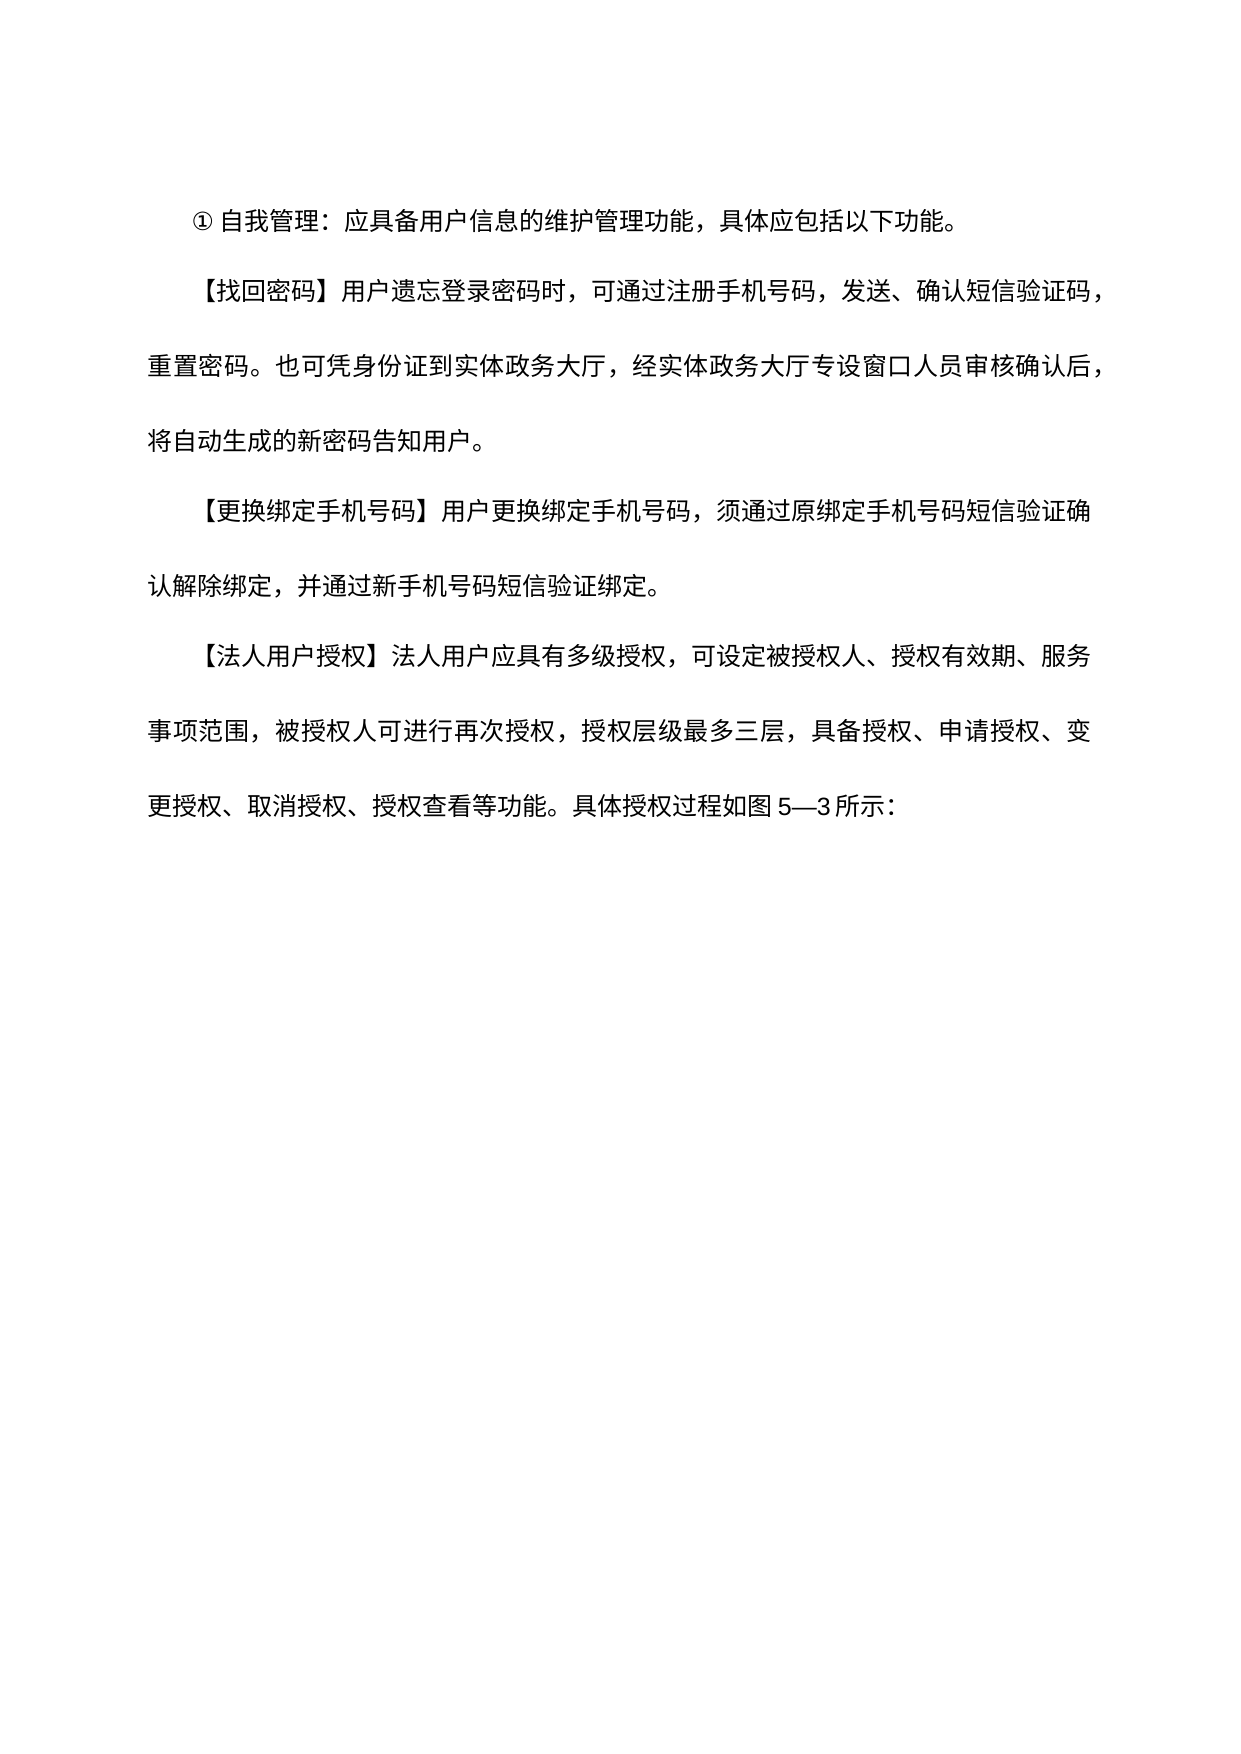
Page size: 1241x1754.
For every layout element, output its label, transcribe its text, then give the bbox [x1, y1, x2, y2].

text 【找回密码】用户遗忘登录密码时，可通过注册手机号码，发送、确认短信验证码，重置密码。也可凭身份证到实体政务大厅，经实体政务大厅专设窗口人员审核确认后，将自动生成的新密码告知用户。 [148, 257, 1092, 472]
text ①自我管理：应具备用户信息的维护管理功能，具体应包括以下功能。 [148, 187, 1092, 252]
text 【法人用户授权】法人用户应具有多级授权，可设定被授权人、授权有效期、服务事项范围，被授权人可进行再次授权，授权层级最多三层，具备授权、申请授权、变更授权、取消授权、授权查看等功能。具体授权过程如图5—3所示： [148, 622, 1092, 837]
text 【更换绑定手机号码】用户更换绑定手机号码，须通过原绑定手机号码短信验证确认解除绑定，并通过新手机号码短信验证绑定。 [148, 477, 1092, 617]
